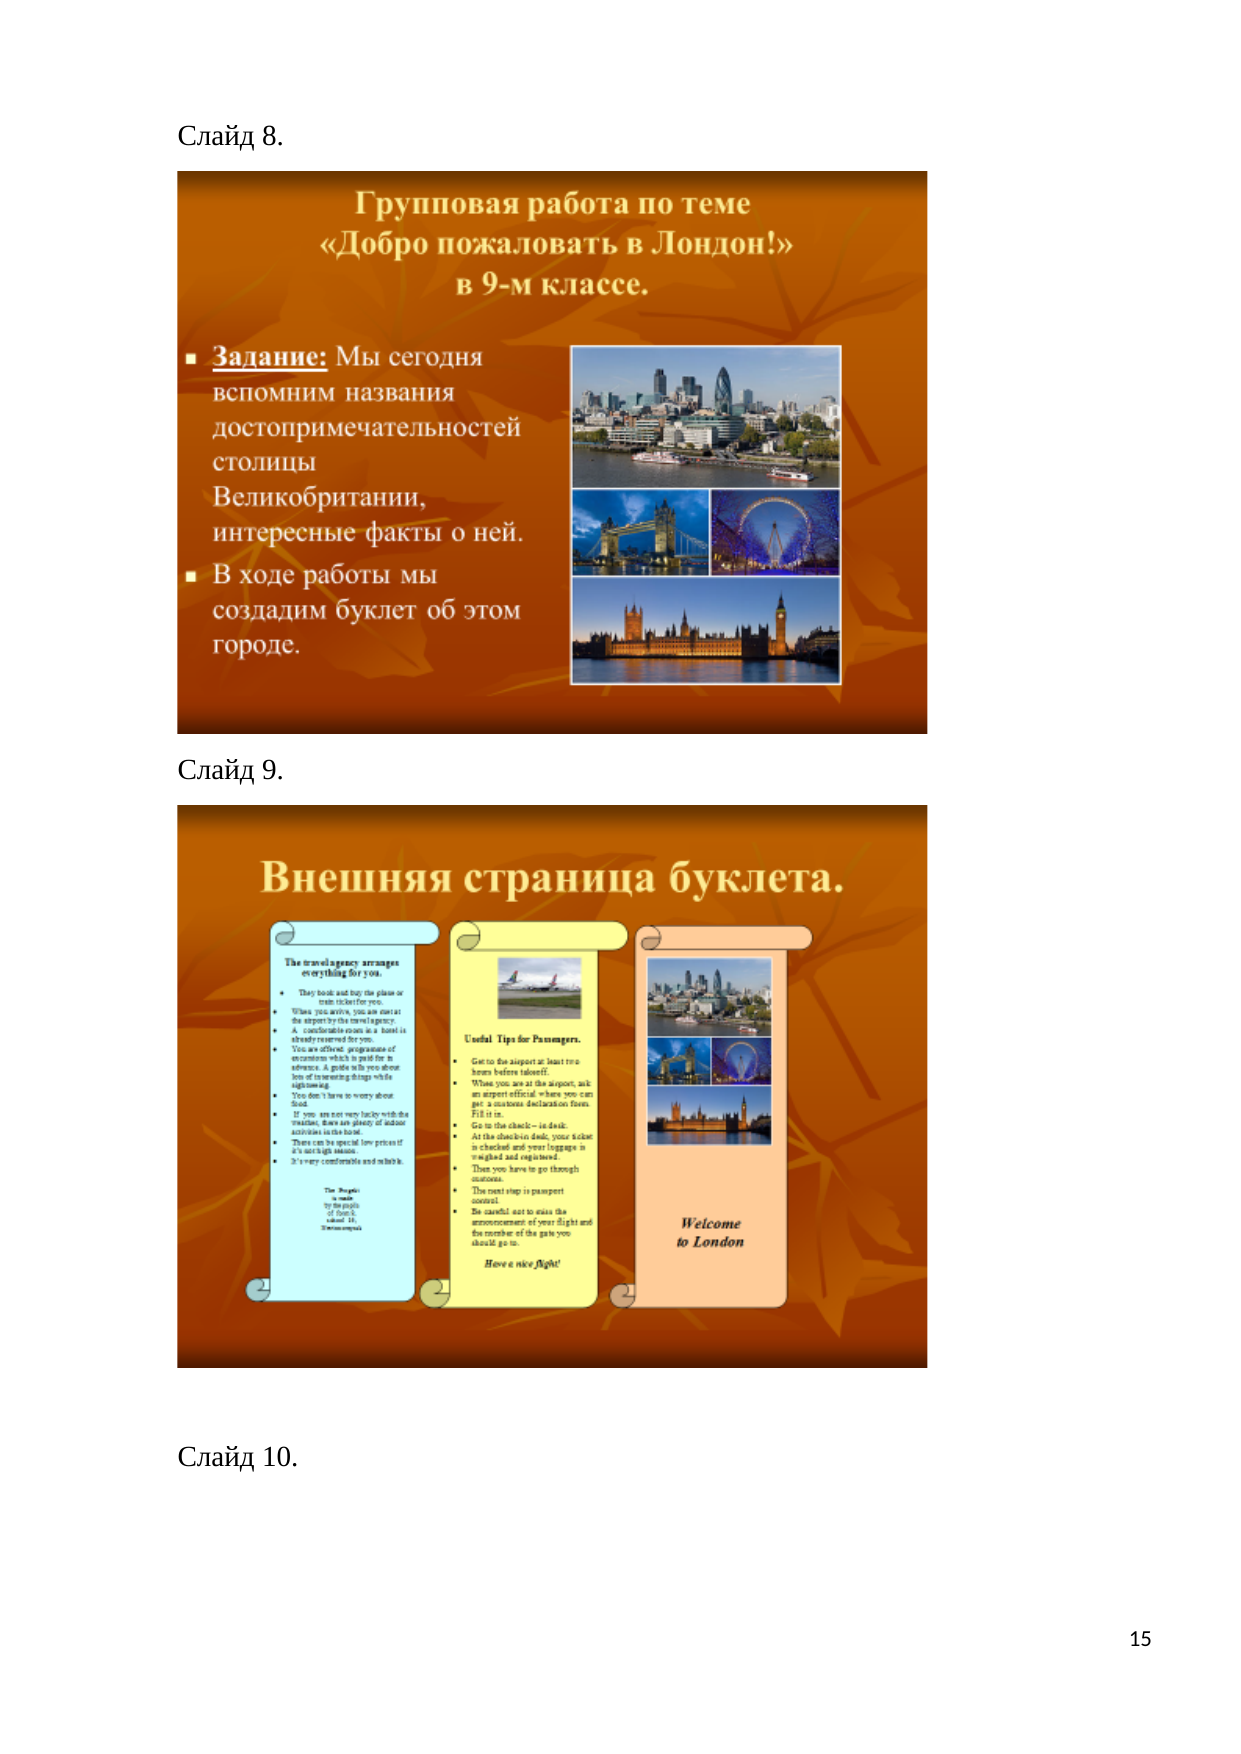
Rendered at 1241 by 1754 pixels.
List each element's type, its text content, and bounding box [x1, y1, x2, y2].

text Слайд 10. [177, 1439, 1152, 1473]
text Слайд 8. [177, 118, 1152, 152]
picture [177, 171, 928, 734]
text Слайд 9. [177, 752, 1152, 786]
picture [177, 805, 928, 1368]
